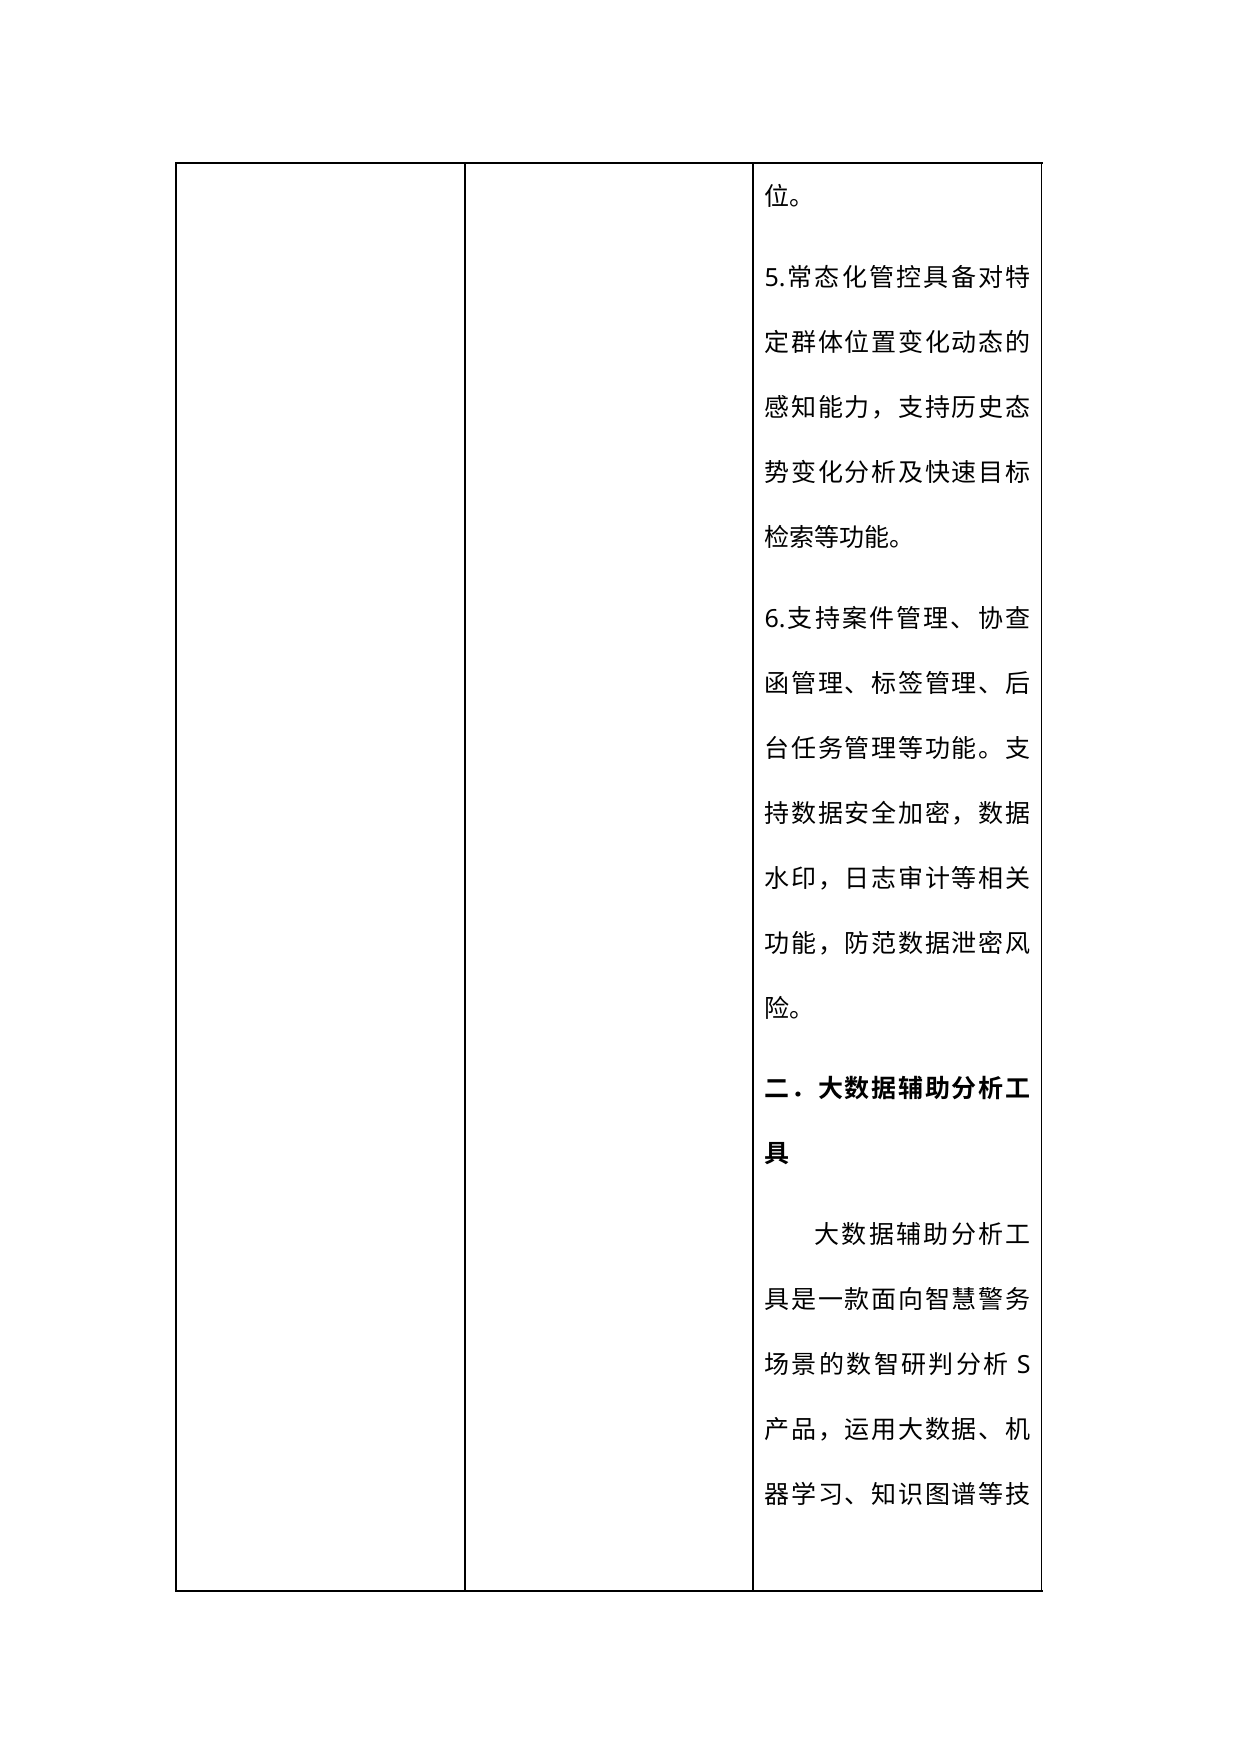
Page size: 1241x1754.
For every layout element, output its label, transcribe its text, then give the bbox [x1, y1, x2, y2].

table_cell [754, 164, 1041, 1590]
table_cell 1 [177, 164, 464, 1590]
table_cell [466, 164, 752, 1590]
